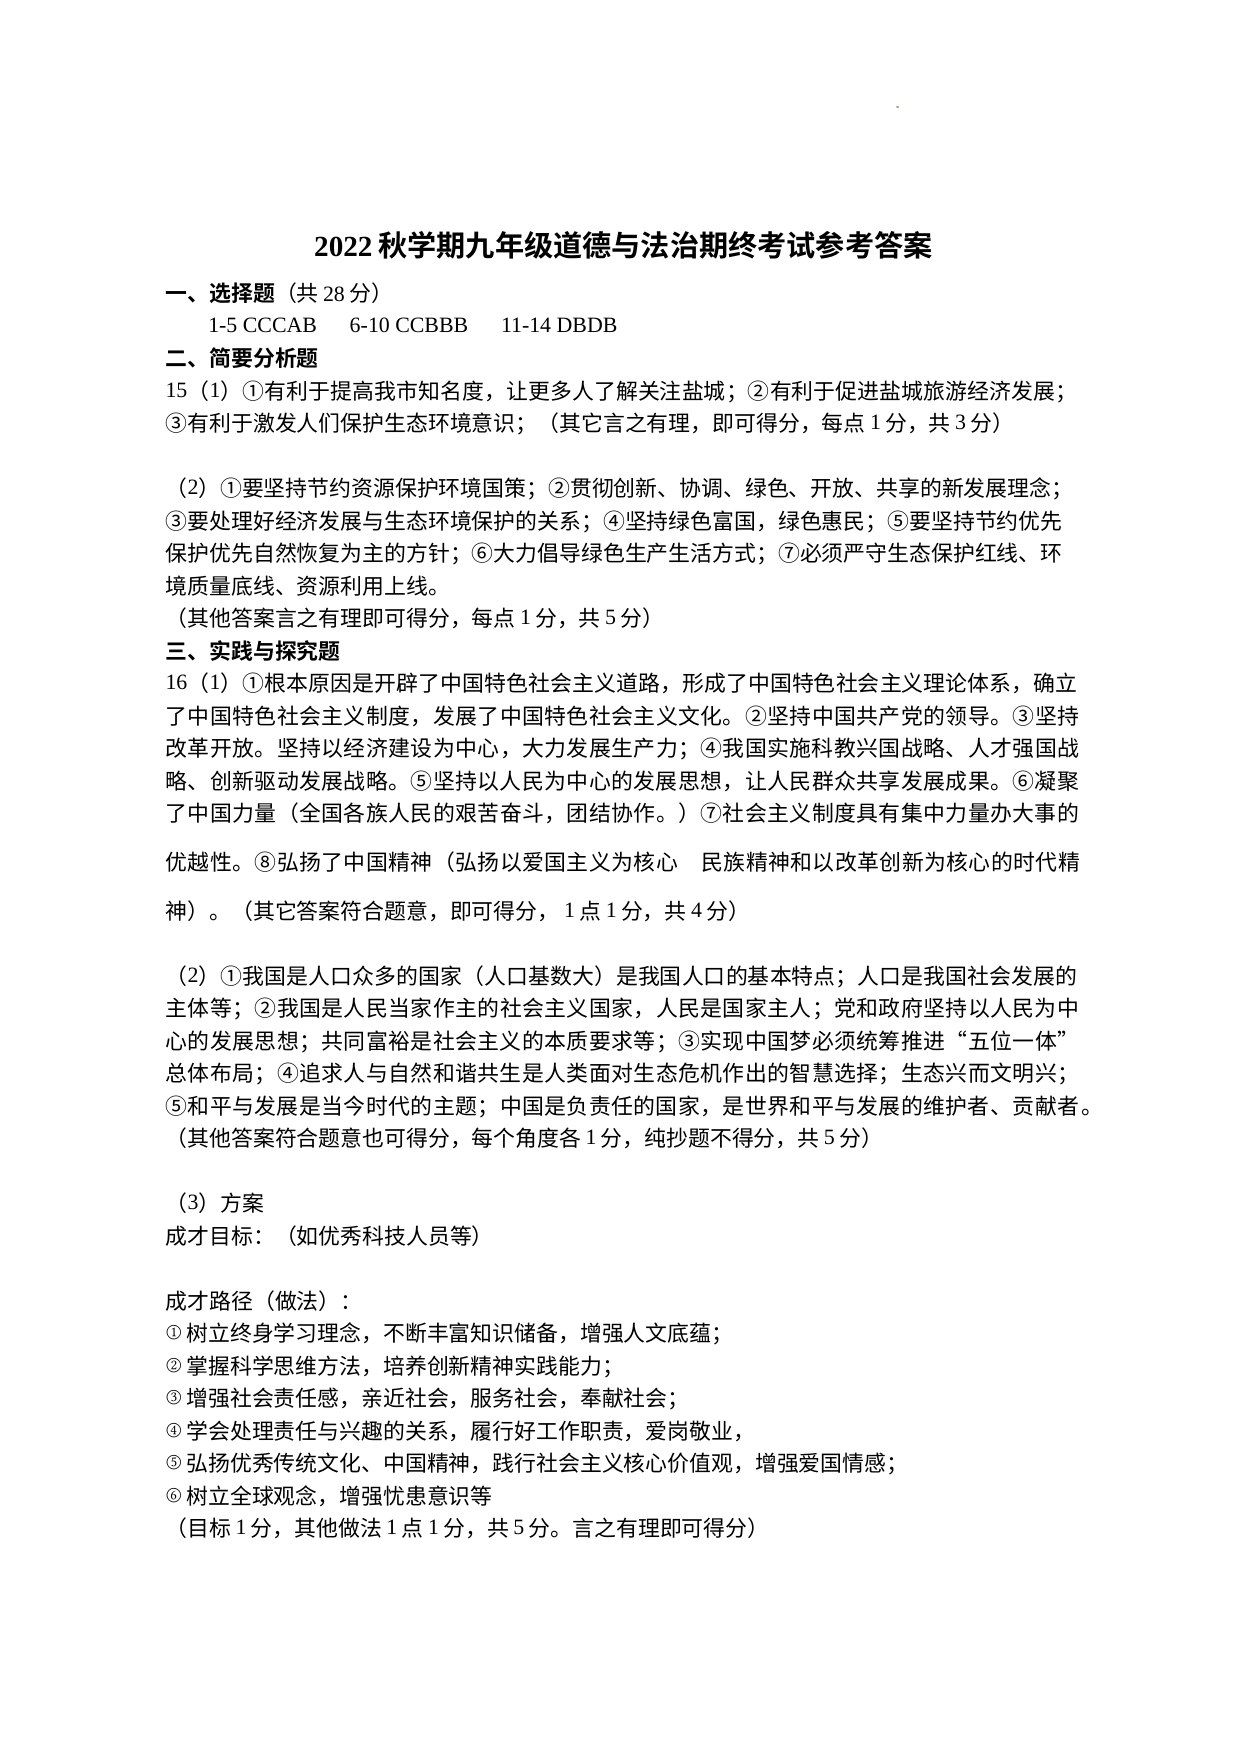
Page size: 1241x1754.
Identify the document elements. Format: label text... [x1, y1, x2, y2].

text ④学会处理责任与兴趣的关系，履行好工作职责，爱岗敬业， [165, 1413, 1081, 1446]
text 16（1）①根本原因是开辟了中国特色社会主义道路，形成了中国特色社会主义理论体系，确立了中国特色社会主义制度，发展了中国特色社会主义文化。②坚持中国共产党的领导。③坚持改革开放。坚持以经济建设为中心，大力发展生产力；④我国实施科教兴国战略、人才强国战略、创新驱动发展战略。⑤坚持以人民为中心的发展思想，让人民群众共享发展成果。⑥凝聚了中国力量（全国各族人民的艰苦奋斗，团结协作。）⑦社会主义制度具有集中力量办大事的优越性。⑧弘扬了中国精神（弘扬以爱国主义为核心民族精神和以改革创新为核心的时代精神）。（其它答案符合题意，即可得分， 1点1分，共4分） [165, 666, 1081, 926]
text ②掌握科学思维方法，培养创新精神实践能力； [165, 1348, 1081, 1381]
text ③增强社会责任感，亲近社会，服务社会，奉献社会； [165, 1381, 1081, 1413]
text 1-5 CCCAB 6-10 CCBBB 11-14 DBDB [165, 308, 1081, 341]
text 三、实践与探究题 [165, 633, 1081, 666]
text （其他答案言之有理即可得分，每点1分，共5分） [165, 601, 1081, 633]
text 成才路径（做法）： [165, 1283, 1081, 1316]
text 成才目标：（如优秀科技人员等） [165, 1218, 1081, 1251]
text 一、选择题（共28分） [165, 276, 1081, 308]
text （目标1分，其他做法1点1分，共5分。言之有理即可得分） [165, 1511, 1081, 1543]
text （2）①我国是人口众多的国家（人口基数大）是我国人口的基本特点；人口是我国社会发展的主体等；②我国是人民当家作主的社会主义国家，人民是国家主人；党和政府坚持以人民为中心的发展思想；共同富裕是社会主义的本质要求等；③实现中国梦必须统筹推进“五位一体”总体布局；④追求人与自然和谐共生是人类面对生态危机作出的智慧选择；生态兴而文明兴；⑤和平与发展是当今时代的主题；中国是负责任的国家，是世界和平与发展的维护者、贡献者。（其他答案符合题意也可得分，每个角度各1分，纯抄题不得分，共5分） [165, 958, 1081, 1153]
text （3）方案 [165, 1186, 1081, 1218]
text 15（1）①有利于提高我市知名度，让更多人了解关注盐城；②有利于促进盐城旅游经济发展；③有利于激发人们保护生态环境意识；（其它言之有理，即可得分，每点1分，共3分） [165, 373, 1081, 438]
text （2）①要坚持节约资源保护环境国策；②贯彻创新、协调、绿色、开放、共享的新发展理念；③要处理好经济发展与生态环境保护的关系；④坚持绿色富国，绿色惠民；⑤要坚持节约优先保护优先自然恢复为主的方针；⑥大力倡导绿色生产生活方式；⑦必须严守生态保护红线、环境质量底线、资源利用上线。 [165, 471, 1081, 601]
text ⑥树立全球观念，增强忧患意识等 [165, 1478, 1081, 1511]
text 2022秋学期九年级道德与法治期终考试参考答案 [165, 211, 1081, 276]
text 二、简要分析题 [165, 341, 1081, 373]
text ①树立终身学习理念，不断丰富知识储备，增强人文底蕴； [165, 1316, 1081, 1348]
text ⑤弘扬优秀传统文化、中国精神，践行社会主义核心价值观，增强爱国情感； [165, 1446, 1081, 1478]
